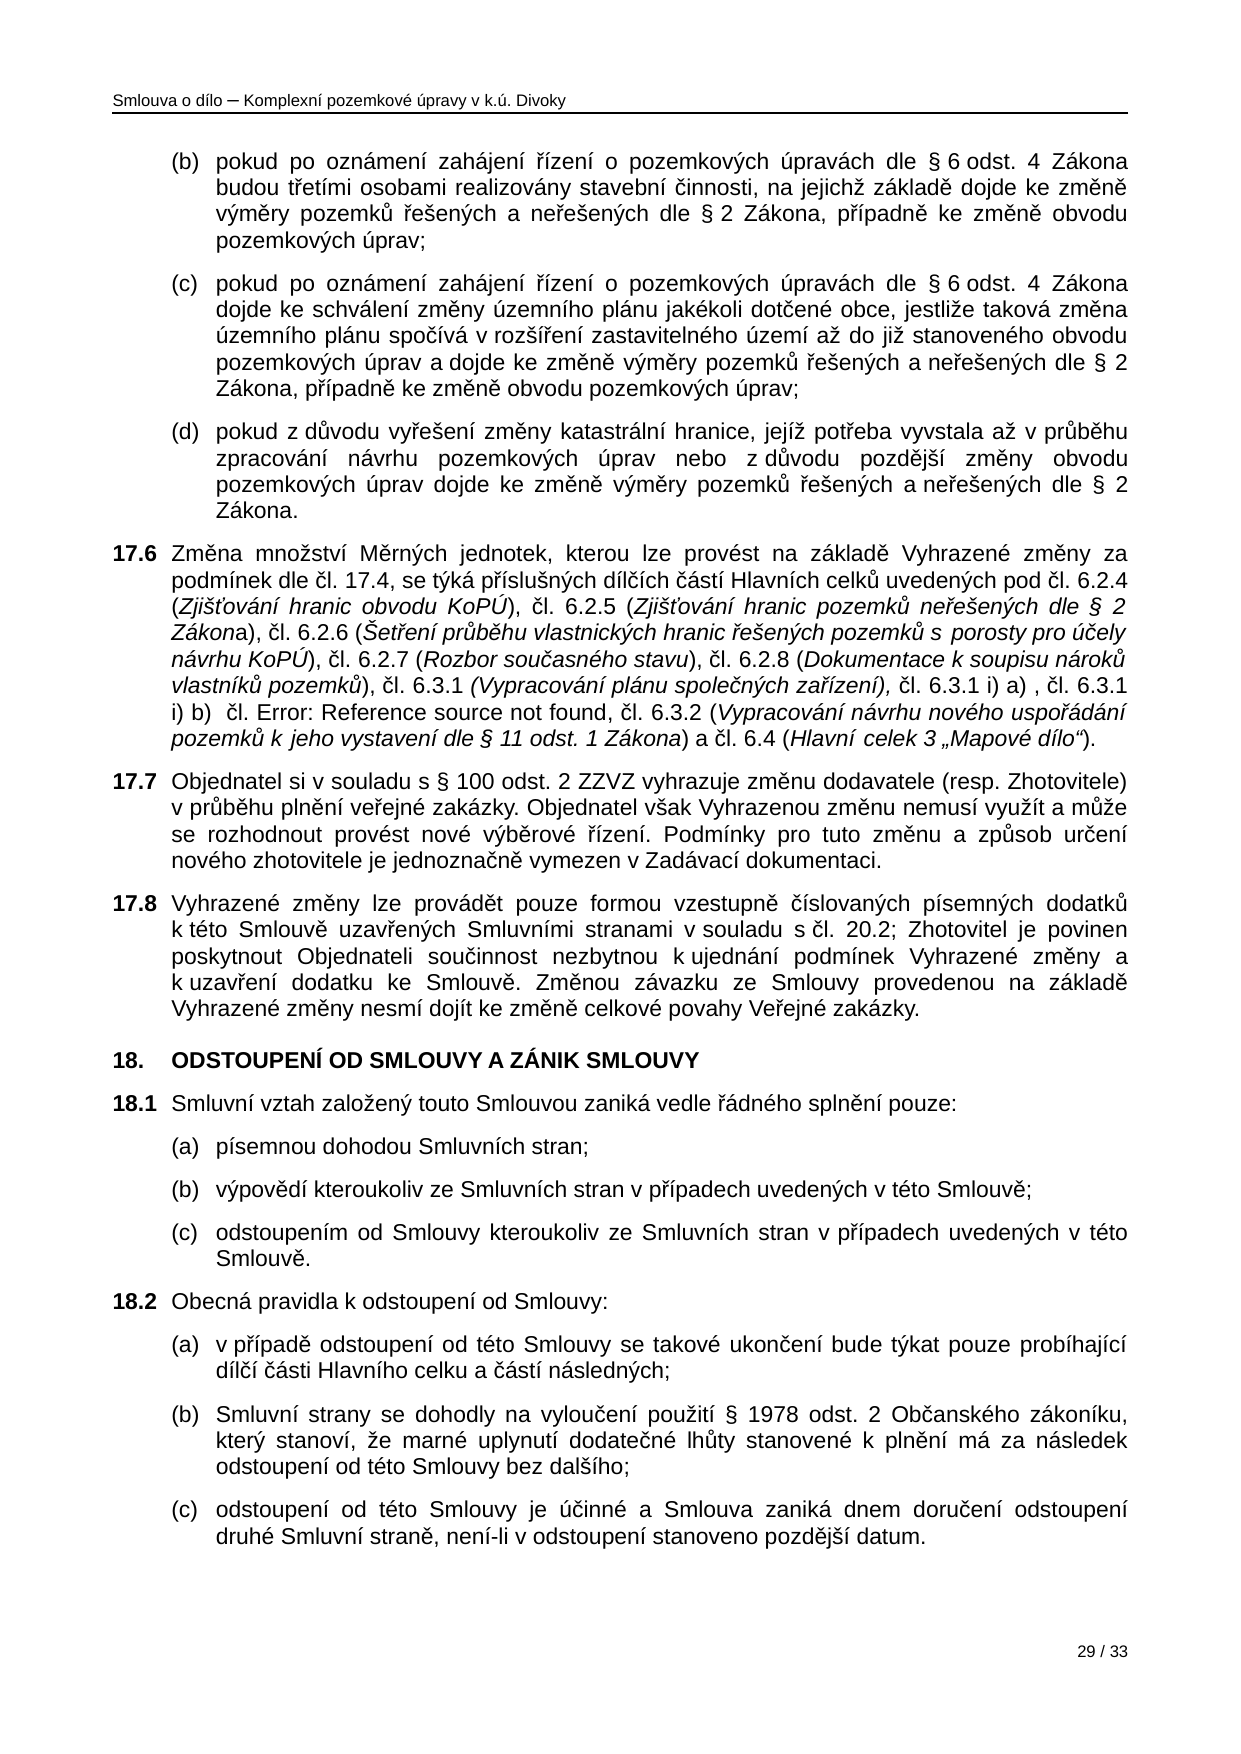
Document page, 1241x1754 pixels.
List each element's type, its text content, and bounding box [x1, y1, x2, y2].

list v případě odstoupení od této Smlouvy se takové ukončení bude týkat pouze probíhající dílčí části Hlavního celku a částí následných; [171, 1331, 1128, 1384]
text ODSTOUPENÍ OD SMLOUVY a zánik smlouvy [112, 1047, 1128, 1073]
list pokud po oznámení zahájení řízení o pozemkových úpravách dle § 6 odst. 4 Zákona dojde ke schválení změny územního plánu jakékoli dotčené obce, jestliže taková změna územního plánu spočívá v rozšíření zastavitelného území až do již stanoveného obvodu pozemkových úprav a dojde ke změně výměry pozemků řešených a neřešených dle § 2 Zákona, případně ke změně obvodu pozemkových úprav; [171, 270, 1128, 402]
text Objednatel si v souladu s § 100 odst. 2 ZZVZ vyhrazuje změnu dodavatele (resp. Zhotovitele) v průběhu plnění veřejné zakázky. Objednatel však Vyhrazenou změnu nemusí využít a může se rozhodnout provést nové výběrové řízení. Podmínky pro tuto změnu a způsob určení nového zhotovitele je jednoznačně vymezen v Zadávací dokumentaci. [112, 768, 1128, 873]
list písemnou dohodou Smluvních stran; [171, 1133, 1128, 1159]
list pokud po oznámení zahájení řízení o pozemkových úpravách dle § 6 odst. 4 Zákona budou třetími osobami realizovány stavební činnosti, na jejichž základě dojde ke změně výměry pozemků řešených a neřešených dle § 2 Zákona, případně ke změně obvodu pozemkových úprav; [171, 148, 1128, 253]
text odstoupení od této Smlouvy je účinné a Smlouva zaniká dnem doručení odstoupení druhé Smluvní straně, není-li v odstoupení stanoveno pozdější datum. [171, 1496, 1128, 1549]
text Smluvní strany se dohodly na vyloučení použití § 1978 odst. 2 Občanského zákoníku, který stanoví, že marné uplynutí dodatečné lhůty stanovené k plnění má za následek odstoupení od této Smlouvy bez dalšího; [171, 1401, 1128, 1479]
text Vyhrazené změny lze provádět pouze formou vzestupně číslovaných písemných dodatků k této Smlouvě uzavřených Smluvními stranami v souladu s čl. 20.2; Zhotovitel je povinen poskytnout Objednateli součinnost nezbytnou k ujednání podmínek Vyhrazené změny a k uzavření dodatku ke Smlouvě. Změnou závazku ze Smlouvy provedenou na základě Vyhrazené změny nesmí dojít ke změně celkové povahy Veřejné zakázky. [112, 890, 1128, 1022]
text Smluvní vztah založený touto Smlouvou zaniká vedle řádného splnění pouze: [112, 1090, 1128, 1116]
list pokud z důvodu vyřešení změny katastrální hranice, jejíž potřeba vyvstala až v průběhu zpracování návrhu pozemkových úprav nebo z důvodu pozdější změny obvodu pozemkových úprav dojde ke změně výměry pozemků řešených a neřešených dle § 2 Zákona. [171, 418, 1128, 524]
text Obecná pravidla k odstoupení od Smlouvy: [112, 1288, 1128, 1314]
text odstoupením od Smlouvy kteroukoliv ze Smluvních stran v případech uvedených v této Smlouvě. [171, 1219, 1128, 1271]
text výpovědí kteroukoliv ze Smluvních stran v případech uvedených v této Smlouvě; [171, 1176, 1128, 1202]
